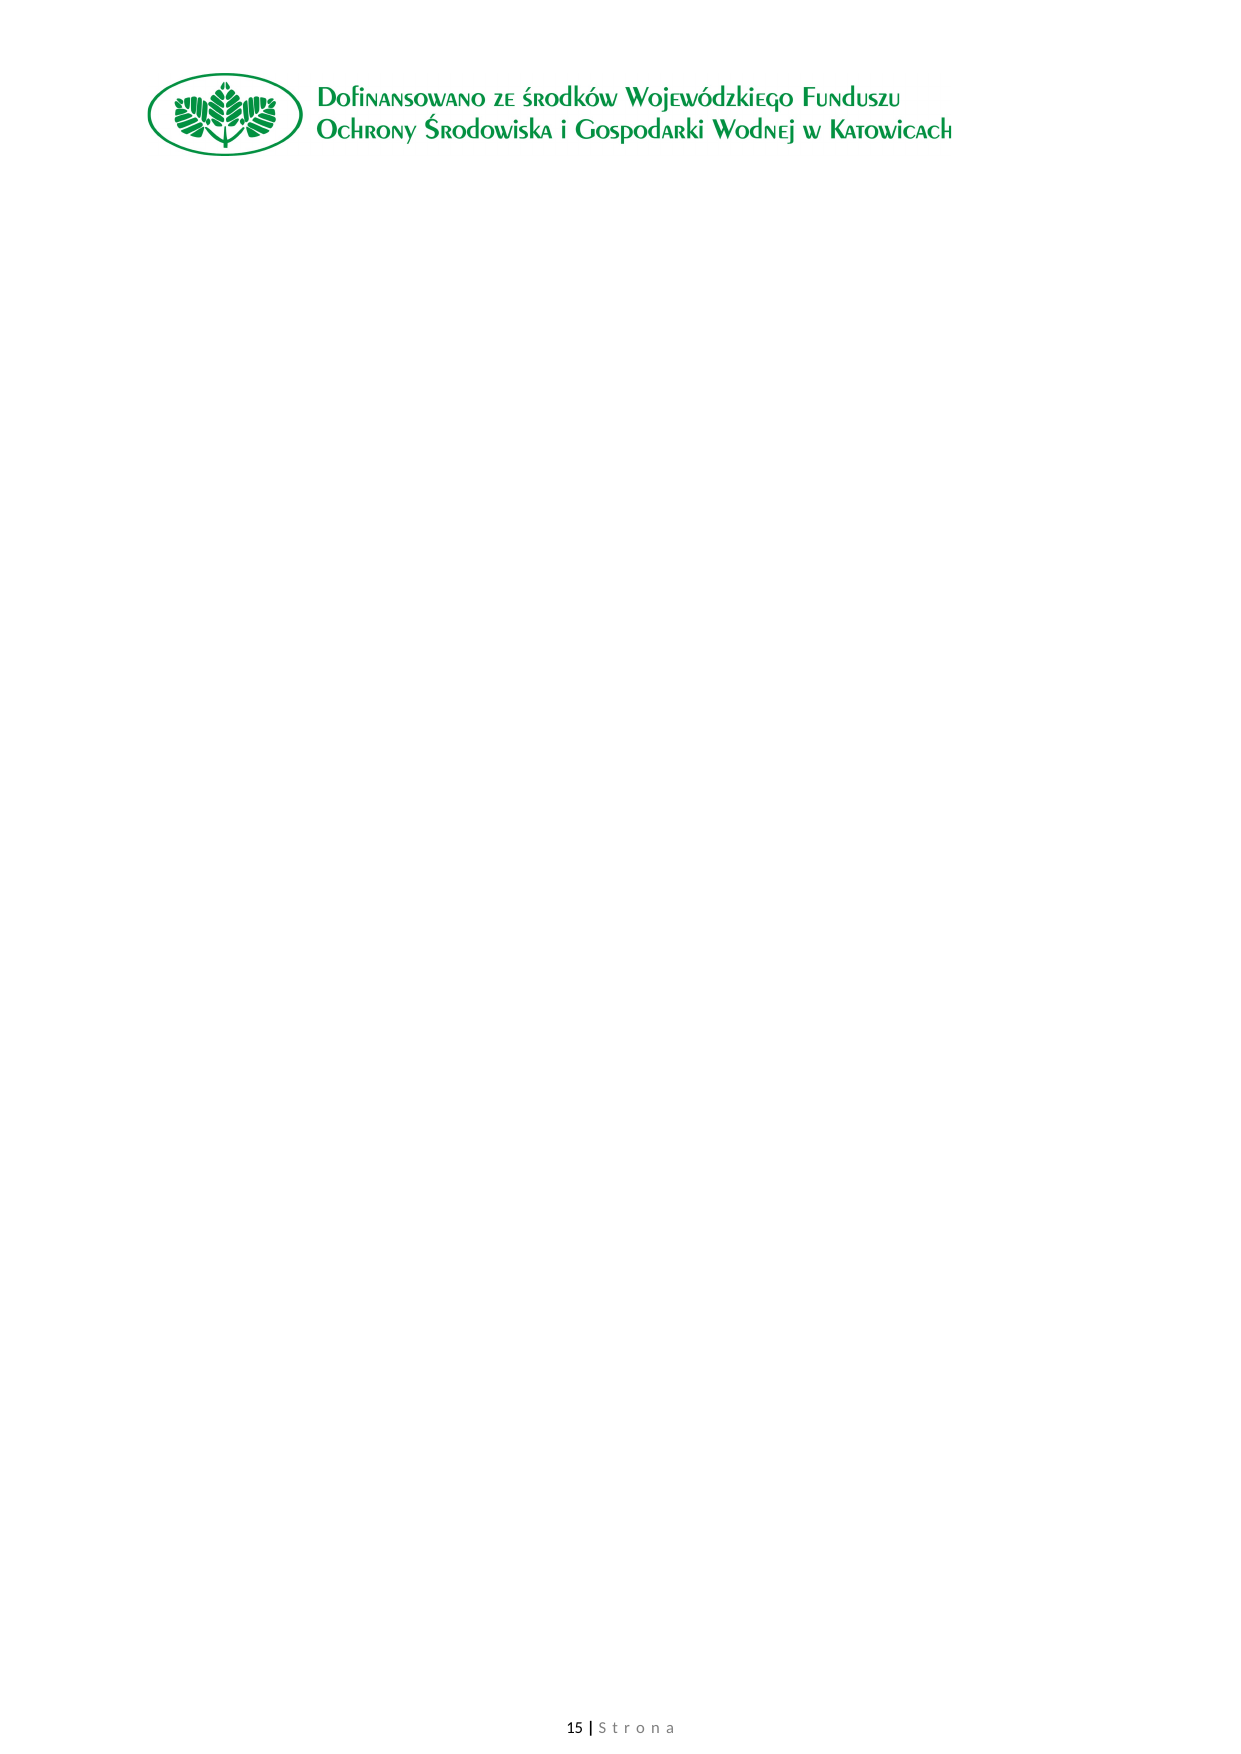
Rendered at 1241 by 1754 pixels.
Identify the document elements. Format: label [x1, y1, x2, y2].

picture [147, 73, 952, 156]
